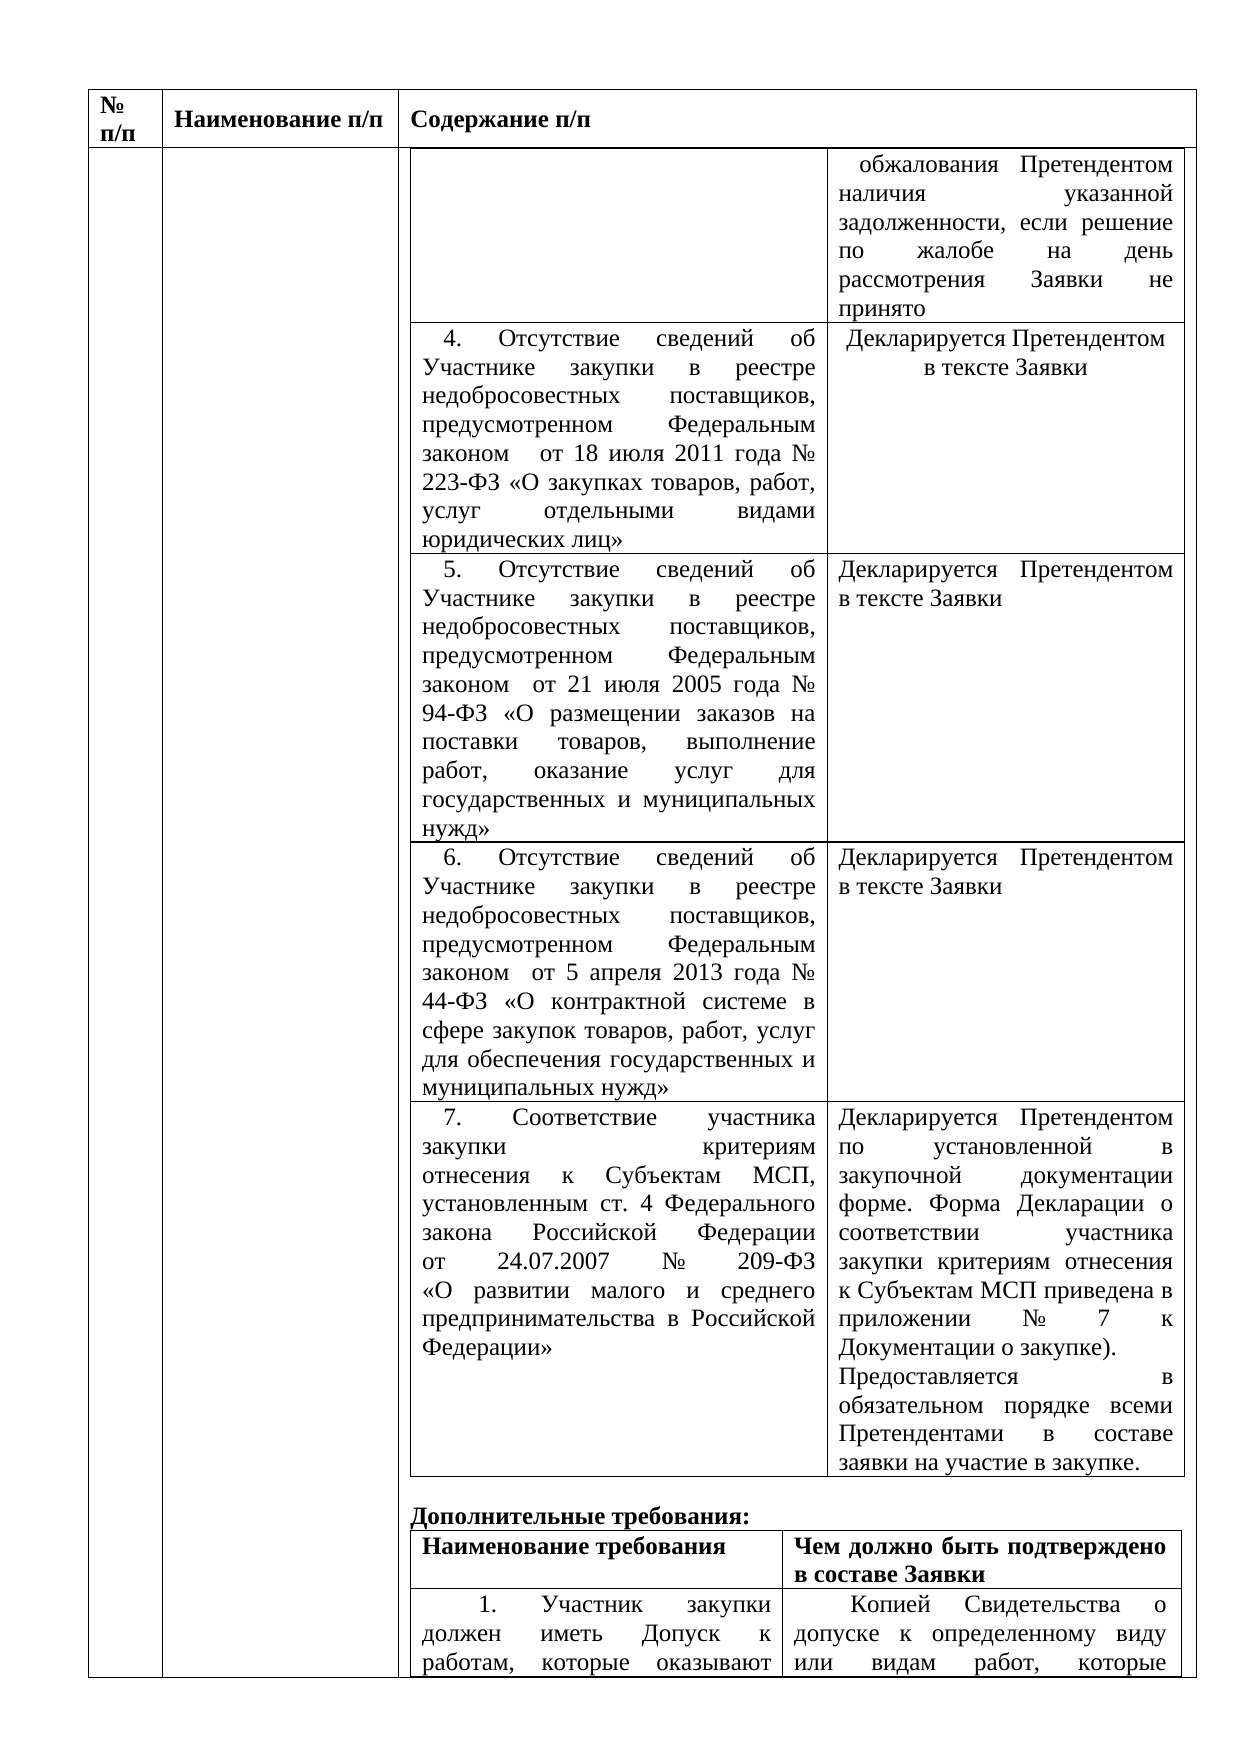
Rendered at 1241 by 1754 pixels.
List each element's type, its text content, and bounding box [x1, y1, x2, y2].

table_header № п/п [89, 90, 162, 147]
table_header Содержание п/п [399, 90, 1196, 147]
table_header Наименование п/п [163, 90, 398, 147]
table_cell [89, 148, 162, 1677]
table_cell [399, 148, 1196, 1677]
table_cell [163, 148, 398, 1677]
